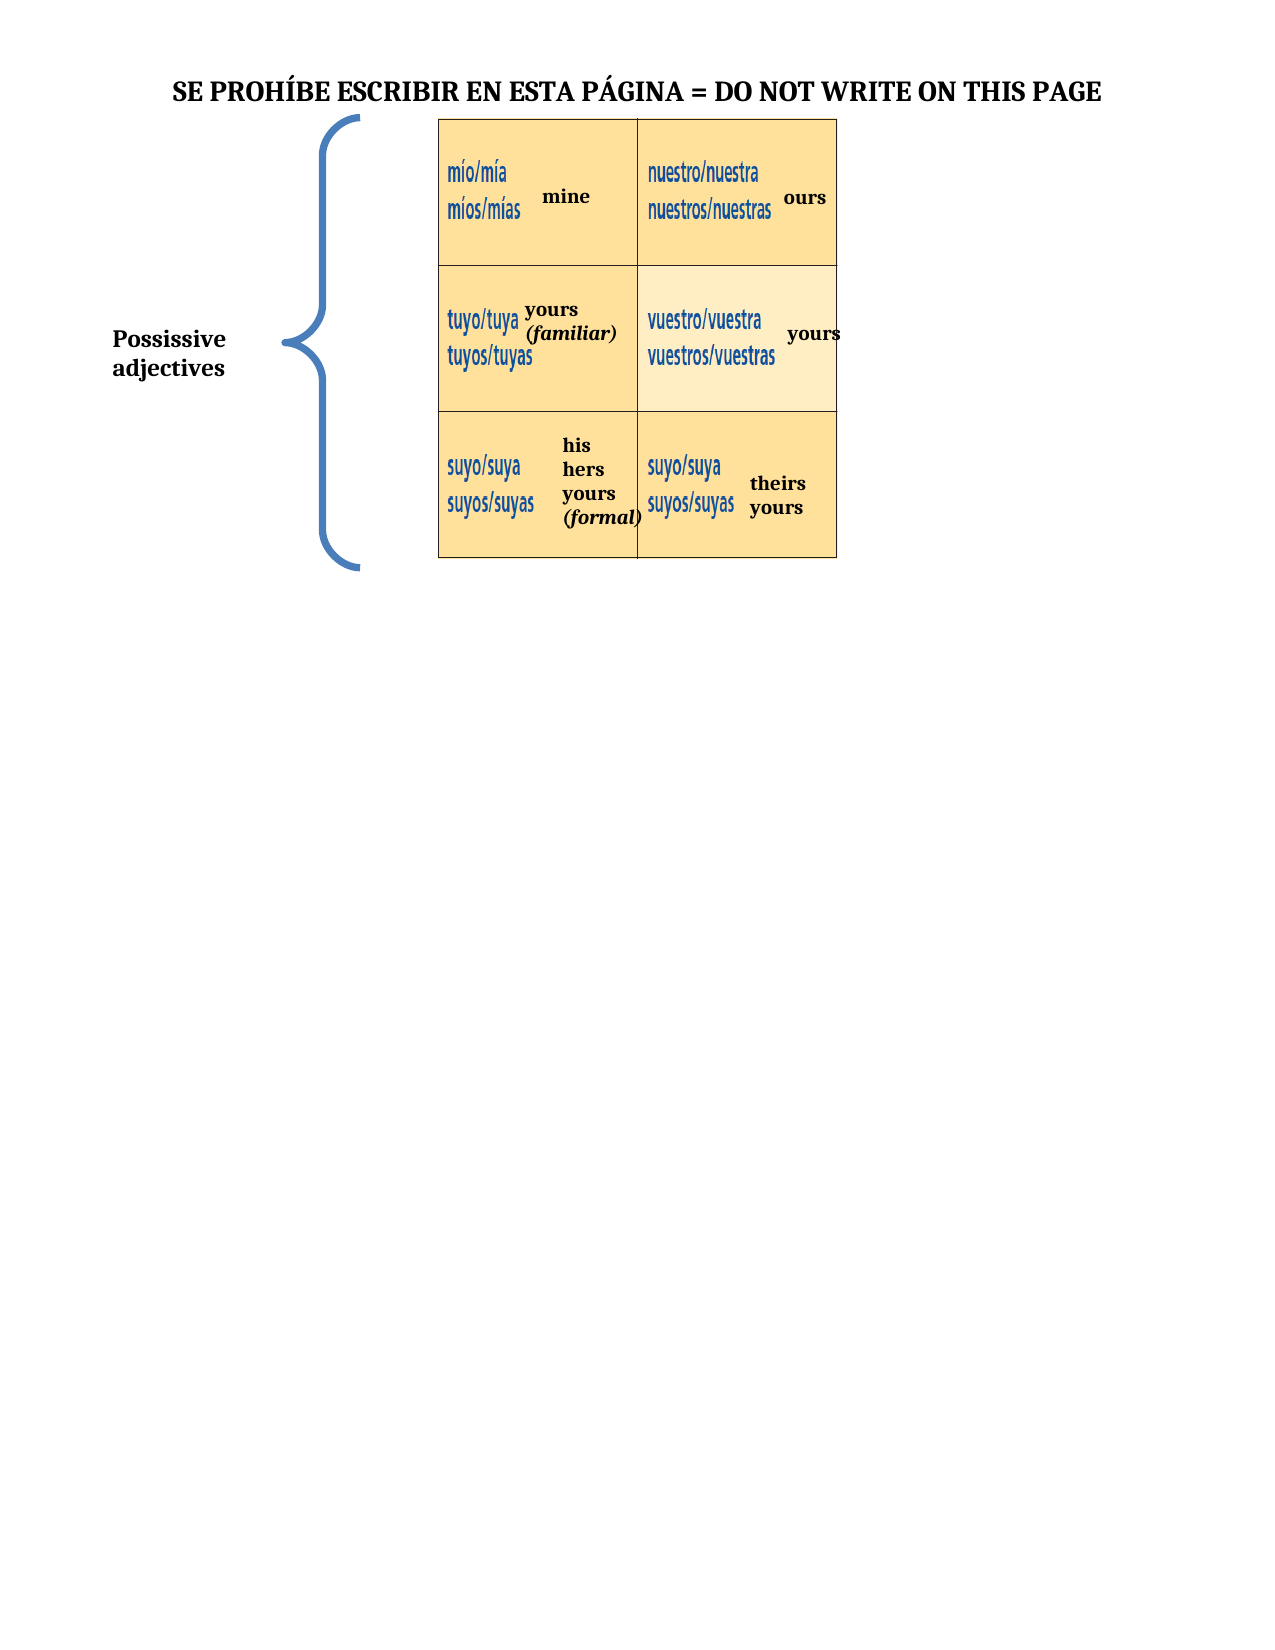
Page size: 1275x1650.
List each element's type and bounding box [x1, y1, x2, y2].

picture [433, 108, 842, 570]
